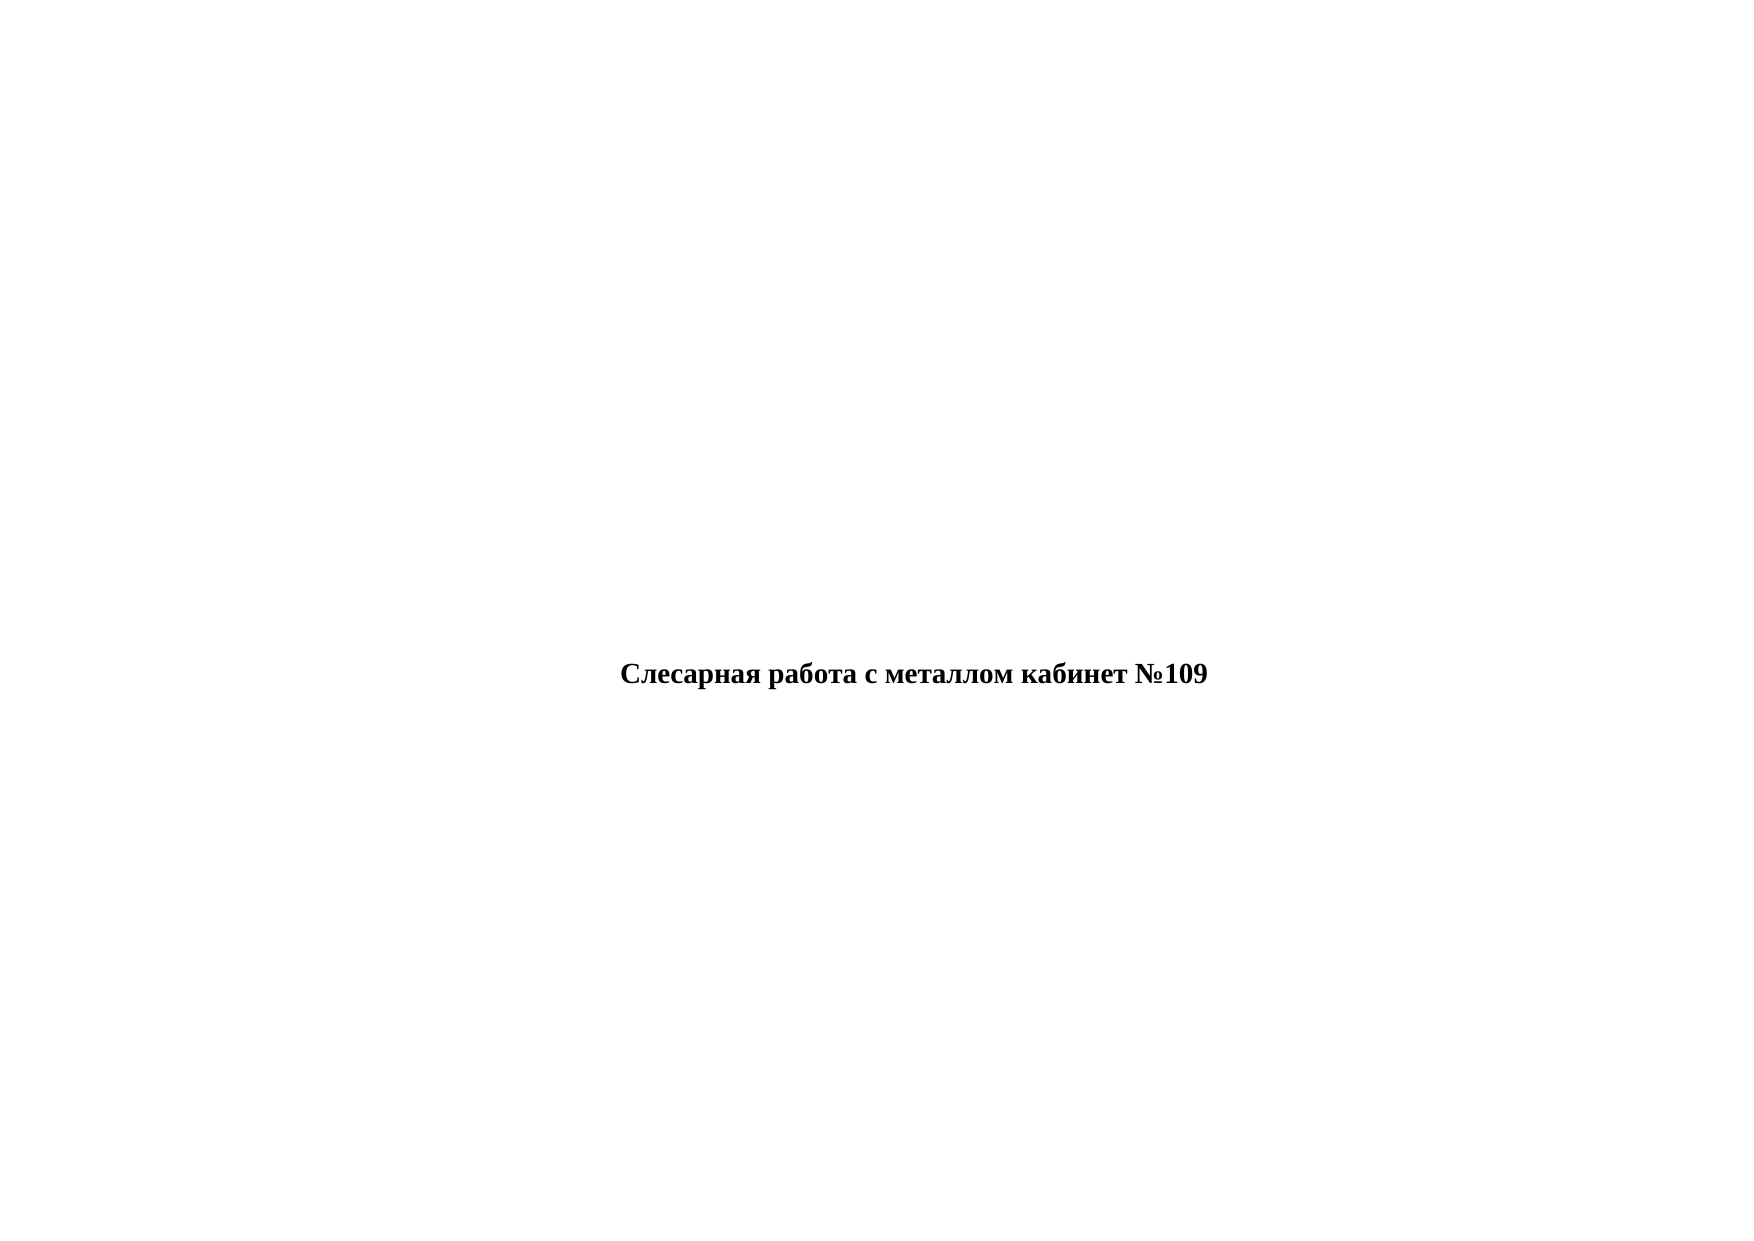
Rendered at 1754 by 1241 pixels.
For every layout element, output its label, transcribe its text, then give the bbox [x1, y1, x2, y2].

text Слесарная работа с металлом кабинет №109 [118, 656, 1636, 689]
